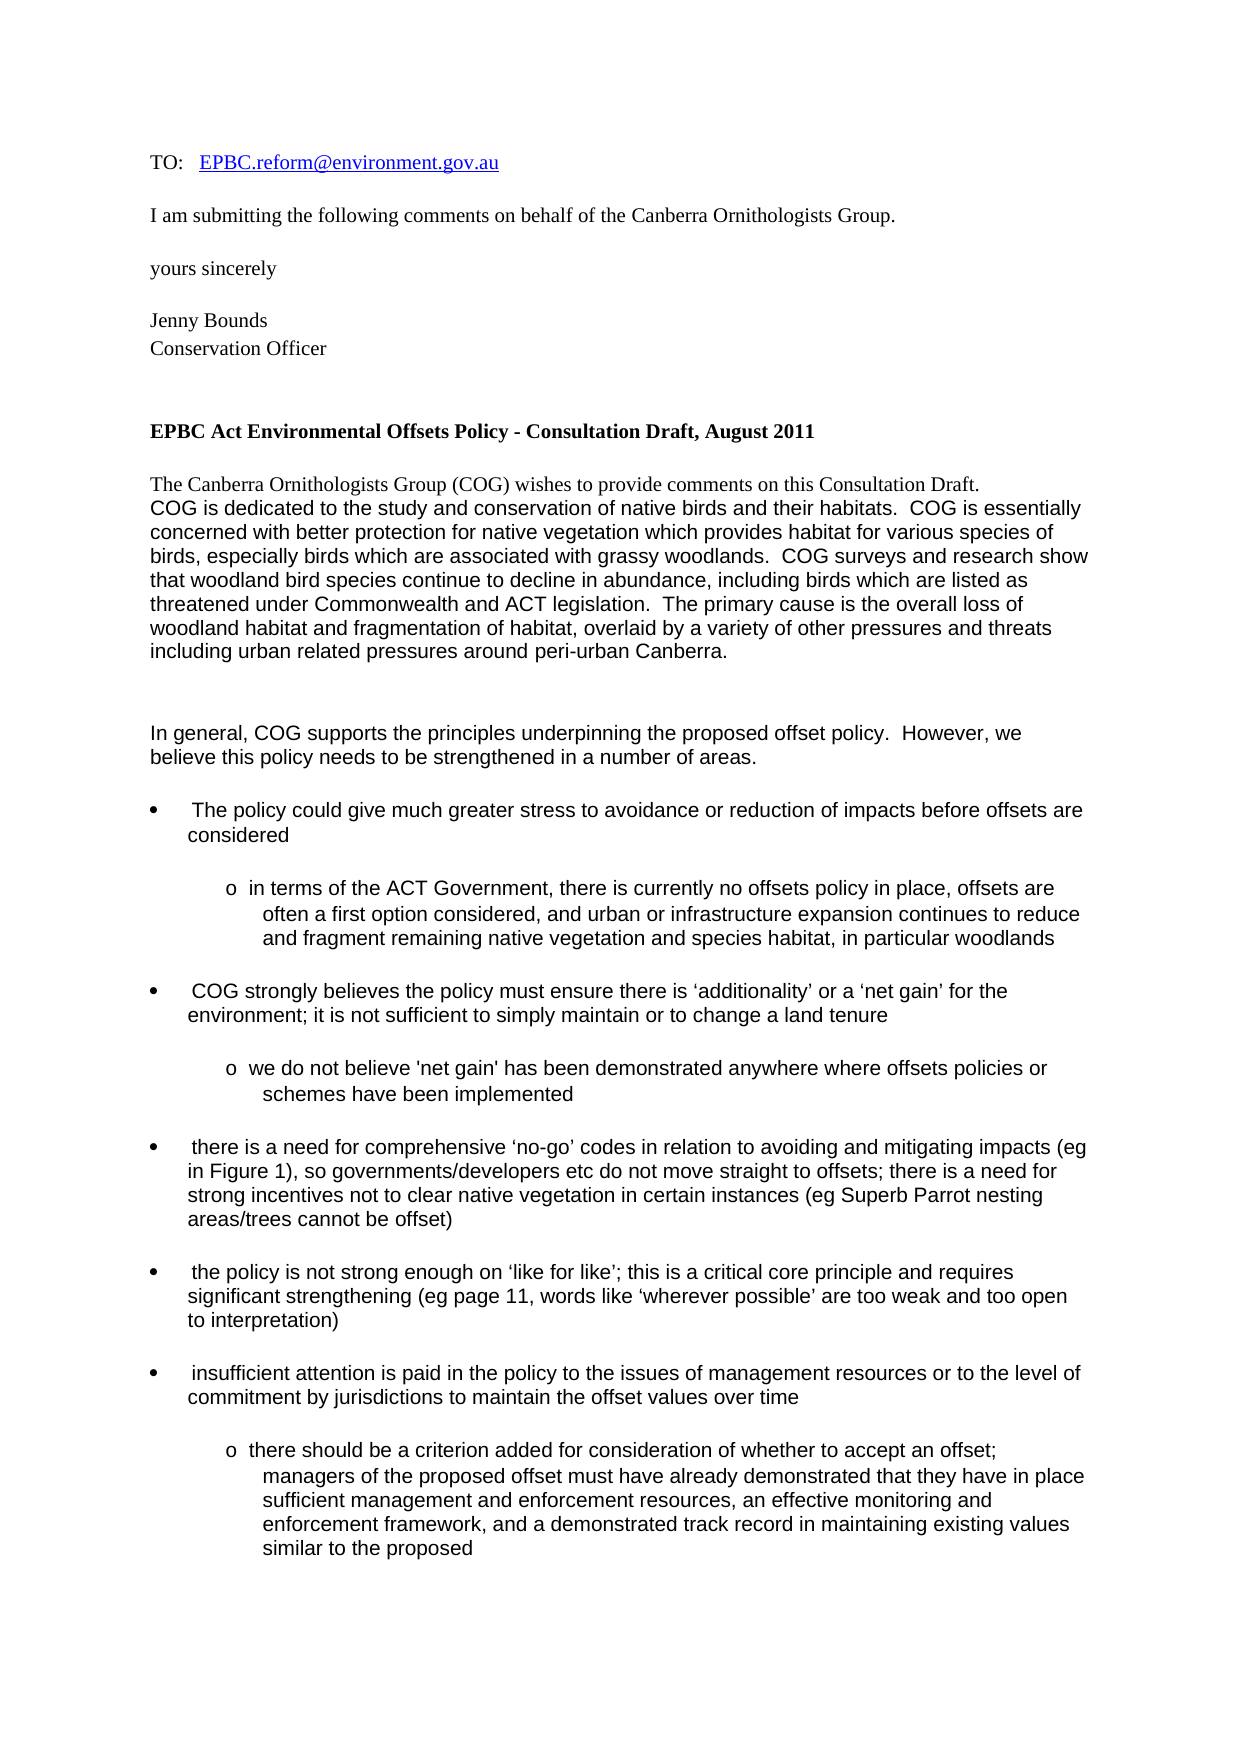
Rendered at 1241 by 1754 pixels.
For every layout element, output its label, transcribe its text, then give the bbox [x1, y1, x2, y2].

list o in terms of the ACT Government, there is currently no offsets policy in place, offsets are often a first option considered, and urban or infrastructure expansion continues to reduce and fragment remaining native vegetation and species habitat, in particular woodlands [225, 876, 1090, 949]
list  the policy is not strong enough on ‘like for like’; this is a critical core principle and requires significant strengthening (eg page 11, words like ‘wherever possible’ are too weak and too open to interpretation) [150, 1260, 1090, 1332]
text Jenny Bounds [150, 308, 1090, 332]
list  insufficient attention is paid in the policy to the issues of management resources or to the level of commitment by jurisdictions to maintain the offset values over time [150, 1361, 1090, 1409]
text EPBC Act Environmental Offsets Policy - Consultation Draft, August 2011 [150, 419, 1090, 443]
text The Canberra Ornithologists Group (COG) wishes to provide comments on this Consultation Draft. [150, 472, 1090, 496]
list  The policy could give much greater stress to avoidance or reduction of impacts before offsets are considered [150, 798, 1090, 846]
list o there should be a criterion added for consideration of whether to accept an offset; managers of the proposed offset must have already demonstrated that they have in place sufficient management and enforcement resources, an effective monitoring and enforcement framework, and a demonstrated track record in maintaining existing values similar to the proposed [225, 1438, 1090, 1560]
text I am submitting the following comments on behalf of the Canberra Ornithologists Group. [150, 203, 1090, 227]
text yours sincerely [150, 256, 1090, 280]
text In general, COG supports the principles underpinning the proposed offset policy. However, we believe this policy needs to be strengthened in a number of areas. [150, 721, 1090, 769]
text COG is dedicated to the study and conservation of native birds and their habitats. COG is essentially concerned with better protection for native vegetation which provides habitat for various species of birds, especially birds which are associated with grassy woodlands. COG surveys and research show that woodland bird species continue to decline in abundance, including birds which are listed as threatened under Commonwealth and ACT legislation. The primary cause is the overall loss of woodland habitat and fragmentation of habitat, overlaid by a variety of other pressures and threats including urban related pressures around peri-urban Canberra. [150, 496, 1090, 663]
list  there is a need for comprehensive ‘no-go’ codes in relation to avoiding and mitigating impacts (eg in Figure 1), so governments/developers etc do not move straight to offsets; there is a need for strong incentives not to clear native vegetation in certain instances (eg Superb Parrot nesting areas/trees cannot be offset) [150, 1134, 1090, 1231]
text TO: EPBC.reform@environment.gov.au [150, 150, 1090, 174]
list  COG strongly believes the policy must ensure there is ‘additionality’ or a ‘net gain’ for the environment; it is not sufficient to simply maintain or to change a land tenure [150, 978, 1090, 1026]
list o we do not believe 'net gain' has been demonstrated anywhere where offsets policies or schemes have been implemented [225, 1056, 1090, 1105]
text Conservation Officer [150, 332, 1090, 361]
